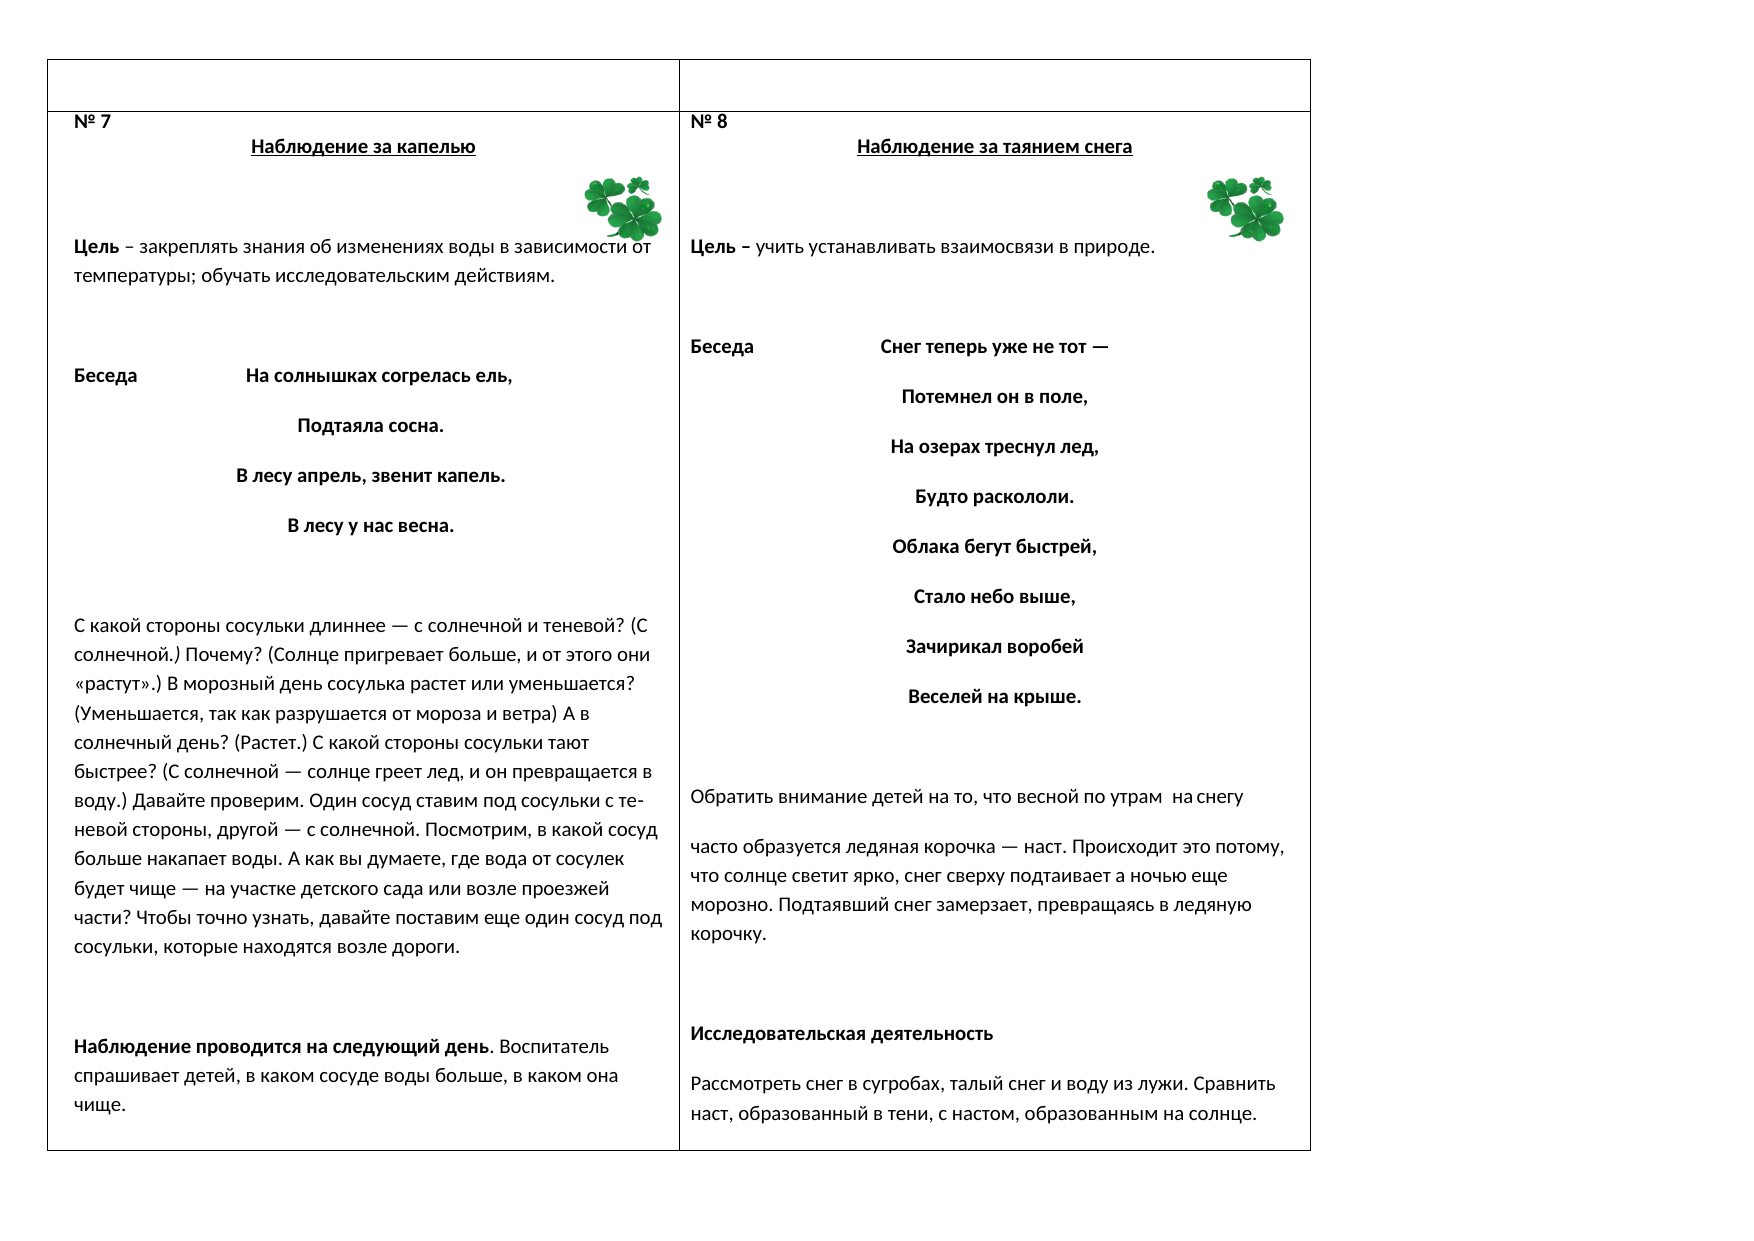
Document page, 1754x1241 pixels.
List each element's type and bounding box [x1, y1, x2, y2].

picture [582, 171, 663, 243]
picture [1205, 171, 1286, 243]
table_cell [680, 112, 1310, 1150]
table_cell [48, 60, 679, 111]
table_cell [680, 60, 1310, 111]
table_cell [48, 112, 679, 1150]
